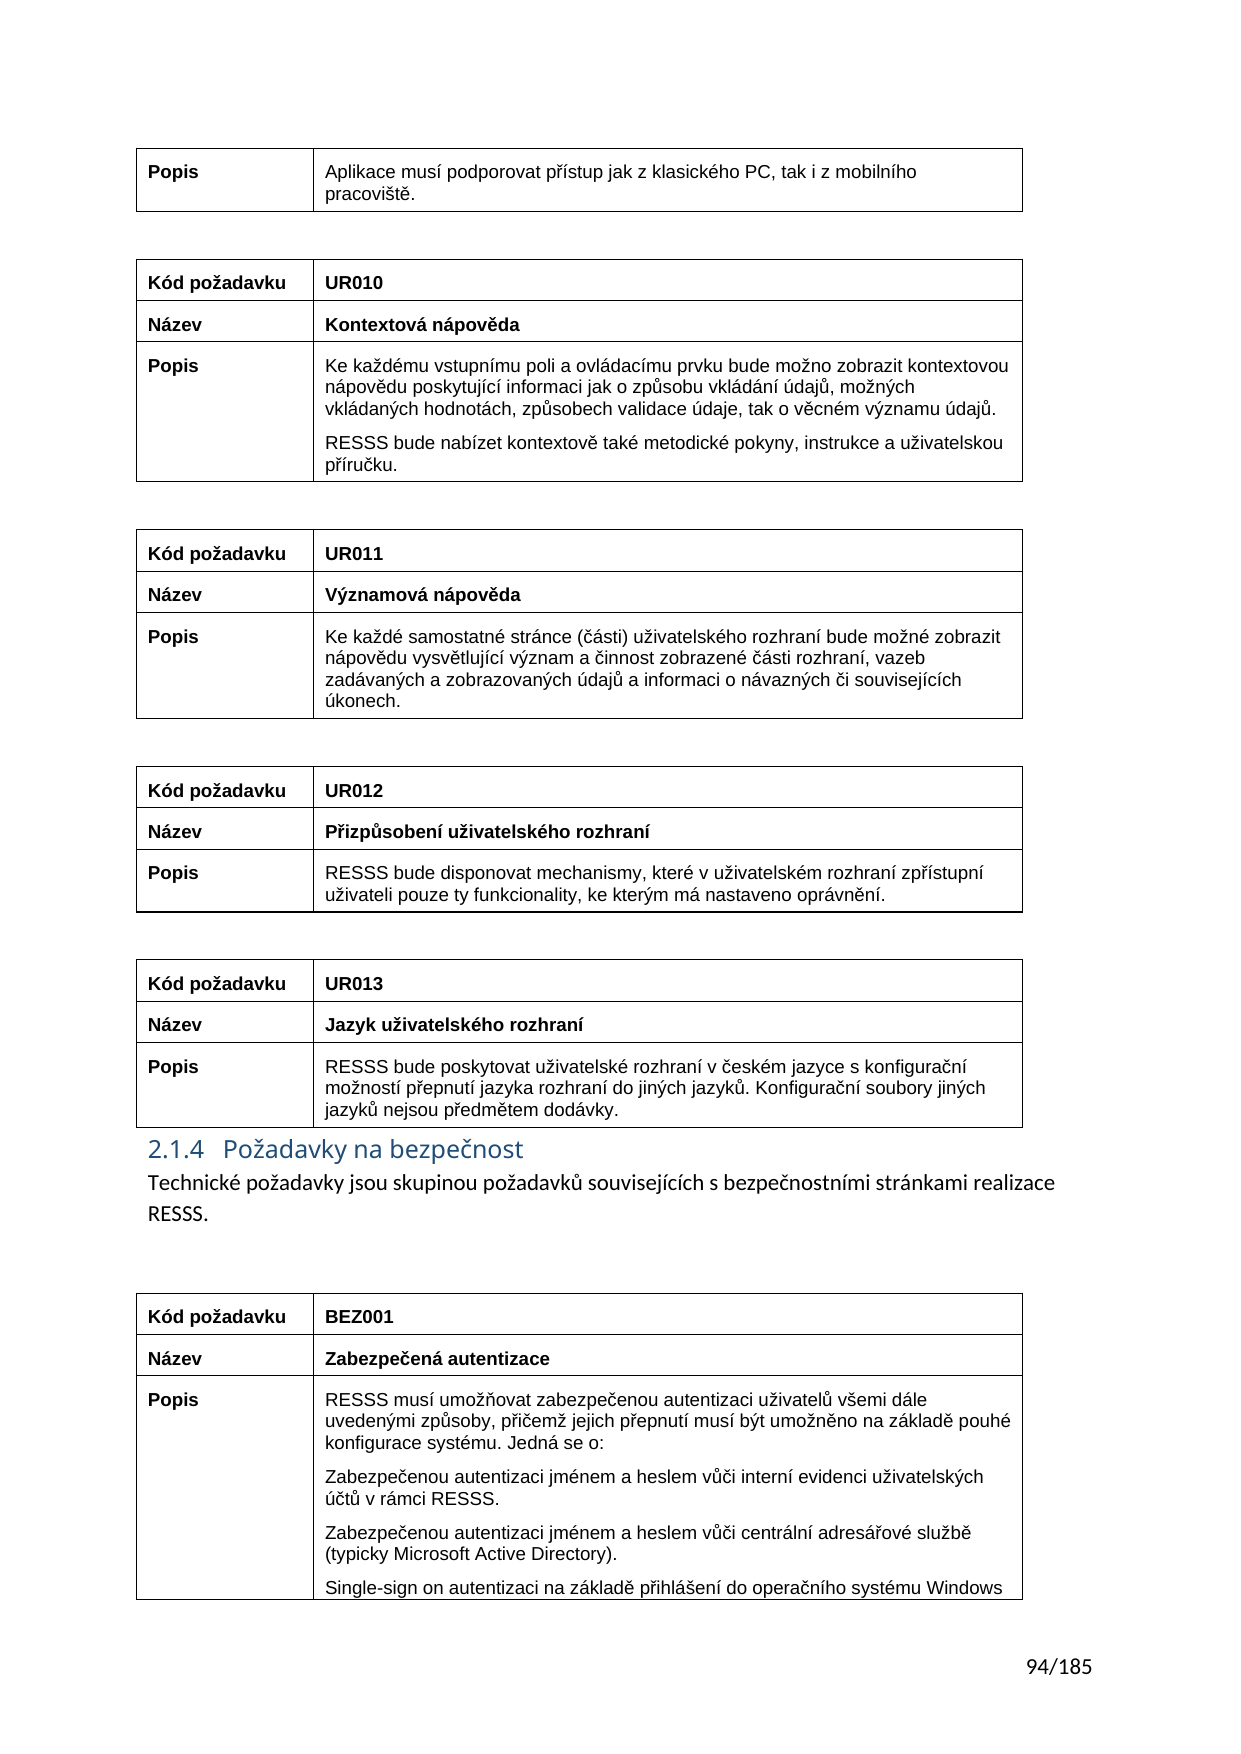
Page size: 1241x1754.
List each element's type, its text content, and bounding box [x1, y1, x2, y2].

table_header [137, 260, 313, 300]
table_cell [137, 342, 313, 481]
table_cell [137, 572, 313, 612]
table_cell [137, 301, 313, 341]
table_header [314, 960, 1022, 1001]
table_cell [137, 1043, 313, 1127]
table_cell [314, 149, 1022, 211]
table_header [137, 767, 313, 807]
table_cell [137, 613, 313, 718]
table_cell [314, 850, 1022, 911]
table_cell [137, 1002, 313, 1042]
text Technické požadavky jsou skupinou požadavků souvisejících s bezpečnostními stránkami realizace RESSS. [148, 1168, 1093, 1227]
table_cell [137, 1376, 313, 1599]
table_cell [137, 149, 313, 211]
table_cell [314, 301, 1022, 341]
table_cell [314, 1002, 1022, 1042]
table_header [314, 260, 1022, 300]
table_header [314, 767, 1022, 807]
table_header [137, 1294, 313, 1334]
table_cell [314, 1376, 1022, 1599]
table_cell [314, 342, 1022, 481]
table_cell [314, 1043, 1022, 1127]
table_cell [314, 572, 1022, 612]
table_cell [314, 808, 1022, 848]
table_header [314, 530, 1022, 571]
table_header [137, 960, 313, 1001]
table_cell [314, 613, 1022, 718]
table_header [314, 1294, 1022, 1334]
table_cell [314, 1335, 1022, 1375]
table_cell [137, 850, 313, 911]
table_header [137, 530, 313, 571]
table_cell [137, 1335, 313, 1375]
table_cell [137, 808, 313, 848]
subtitle Požadavky na bezpečnost [148, 1132, 1093, 1166]
